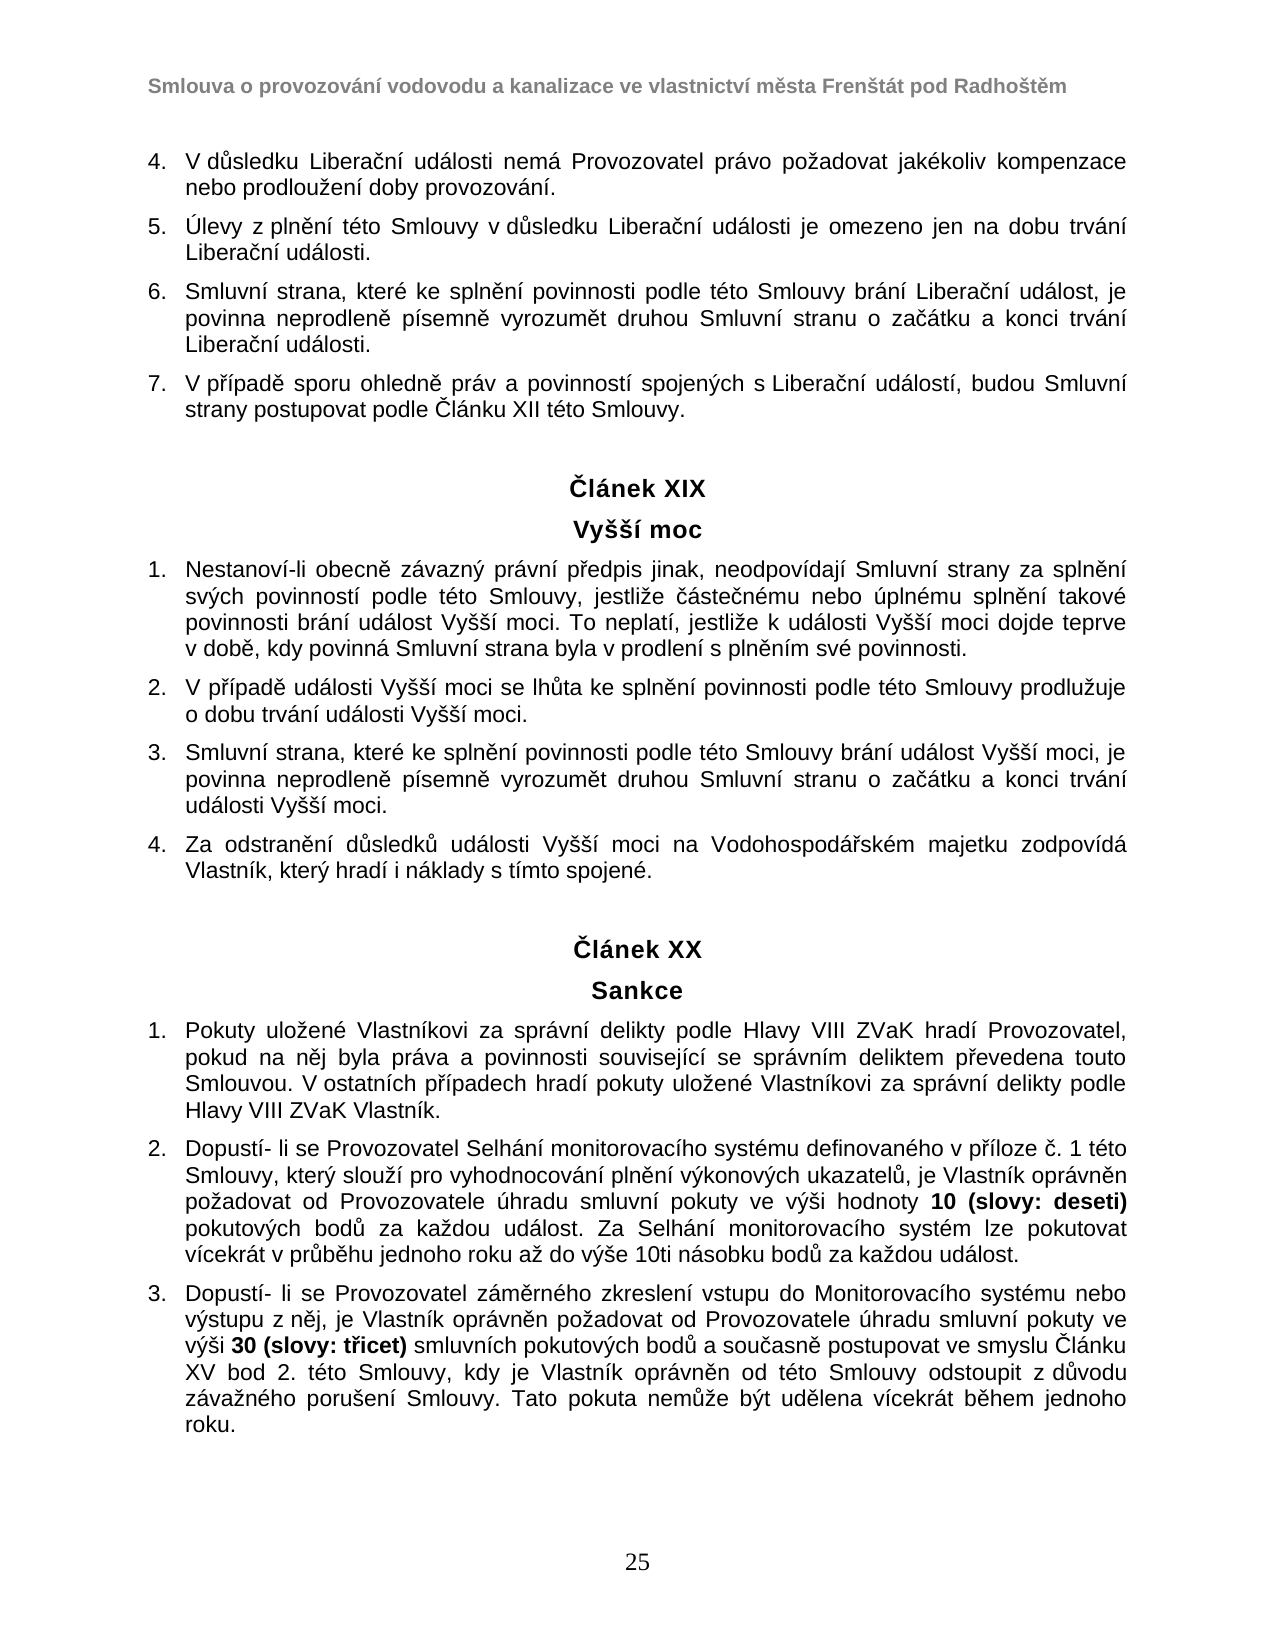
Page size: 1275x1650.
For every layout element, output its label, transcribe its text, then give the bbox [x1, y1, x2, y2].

subtitle Článek XX [148, 935, 1127, 964]
list Úlevy z plnění této Smlouvy v důsledku Liberační události je omezeno jen na dobu trvání Liberační události. [148, 213, 1127, 266]
subtitle Sankce [148, 976, 1127, 1005]
list V případě události Vyšší moci se lhůta ke splnění povinnosti podle této Smlouvy prodlužuje o dobu trvání události Vyšší moci. [148, 674, 1127, 727]
list Smluvní strana, které ke splnění povinnosti podle této Smlouvy brání událost Vyšší moci, je povinna neprodleně písemně vyrozumět druhou Smluvní stranu o začátku a konci trvání události Vyšší moci. [148, 739, 1127, 818]
list Dopustí- li se Provozovatel Selhání monitorovacího systému definovaného v příloze č. 1 této Smlouvy, který slouží pro vyhodnocování plnění výkonových ukazatelů, je Vlastník oprávněn požadovat od Provozovatele úhradu smluvní pokuty ve výši hodnoty 10 (slovy: deseti) pokutových bodů za každou událost. Za Selhání monitorovacího systém lze pokutovat vícekrát v průběhu jednoho roku až do výše 10ti násobku bodů za každou událost. [148, 1135, 1127, 1267]
subtitle Vyšší moc [148, 515, 1127, 544]
list V případě sporu ohledně práv a povinností spojených s Liberační událostí, budou Smluvní strany postupovat podle Článku XII této Smlouvy. [148, 370, 1127, 422]
list Za odstranění důsledků události Vyšší moci na Vodohospodářském majetku zodpovídá Vlastník, který hradí i náklady s tímto spojené. [148, 831, 1127, 884]
subtitle Článek XIX [148, 474, 1127, 502]
list Dopustí- li se Provozovatel záměrného zkreslení vstupu do Monitorovacího systému nebo výstupu z něj, je Vlastník oprávněn požadovat od Provozovatele úhradu smluvní pokuty ve výši 30 (slovy: třicet) smluvních pokutových bodů a současně postupovat ve smyslu Článku XV bod 2. této Smlouvy, kdy je Vlastník oprávněn od této Smlouvy odstoupit z důvodu závažného porušení Smlouvy. Tato pokuta nemůže být udělena vícekrát během jednoho roku. [148, 1280, 1127, 1438]
list Nestanoví-li obecně závazný právní předpis jinak, neodpovídají Smluvní strany za splnění svých povinností podle této Smlouvy, jestliže částečnému nebo úplnému splnění takové povinnosti brání událost Vyšší moci. To neplatí, jestliže k události Vyšší moci dojde teprve v době, kdy povinná Smluvní strana byla v prodlení s plněním své povinnosti. [148, 556, 1127, 662]
list Smluvní strana, které ke splnění povinnosti podle této Smlouvy brání Liberační událost, je povinna neprodleně písemně vyrozumět druhou Smluvní stranu o začátku a konci trvání Liberační události. [148, 278, 1127, 357]
list Pokuty uložené Vlastníkovi za správní delikty podle Hlavy VIII ZVaK hradí Provozovatel, pokud na něj byla práva a povinnosti související se správním deliktem převedena touto Smlouvou. V ostatních případech hradí pokuty uložené Vlastníkovi za správní delikty podle Hlavy VIII ZVaK Vlastník. [148, 1017, 1127, 1123]
list V důsledku Liberační události nemá Provozovatel právo požadovat jakékoliv kompenzace nebo prodloužení doby provozování. [148, 148, 1127, 200]
